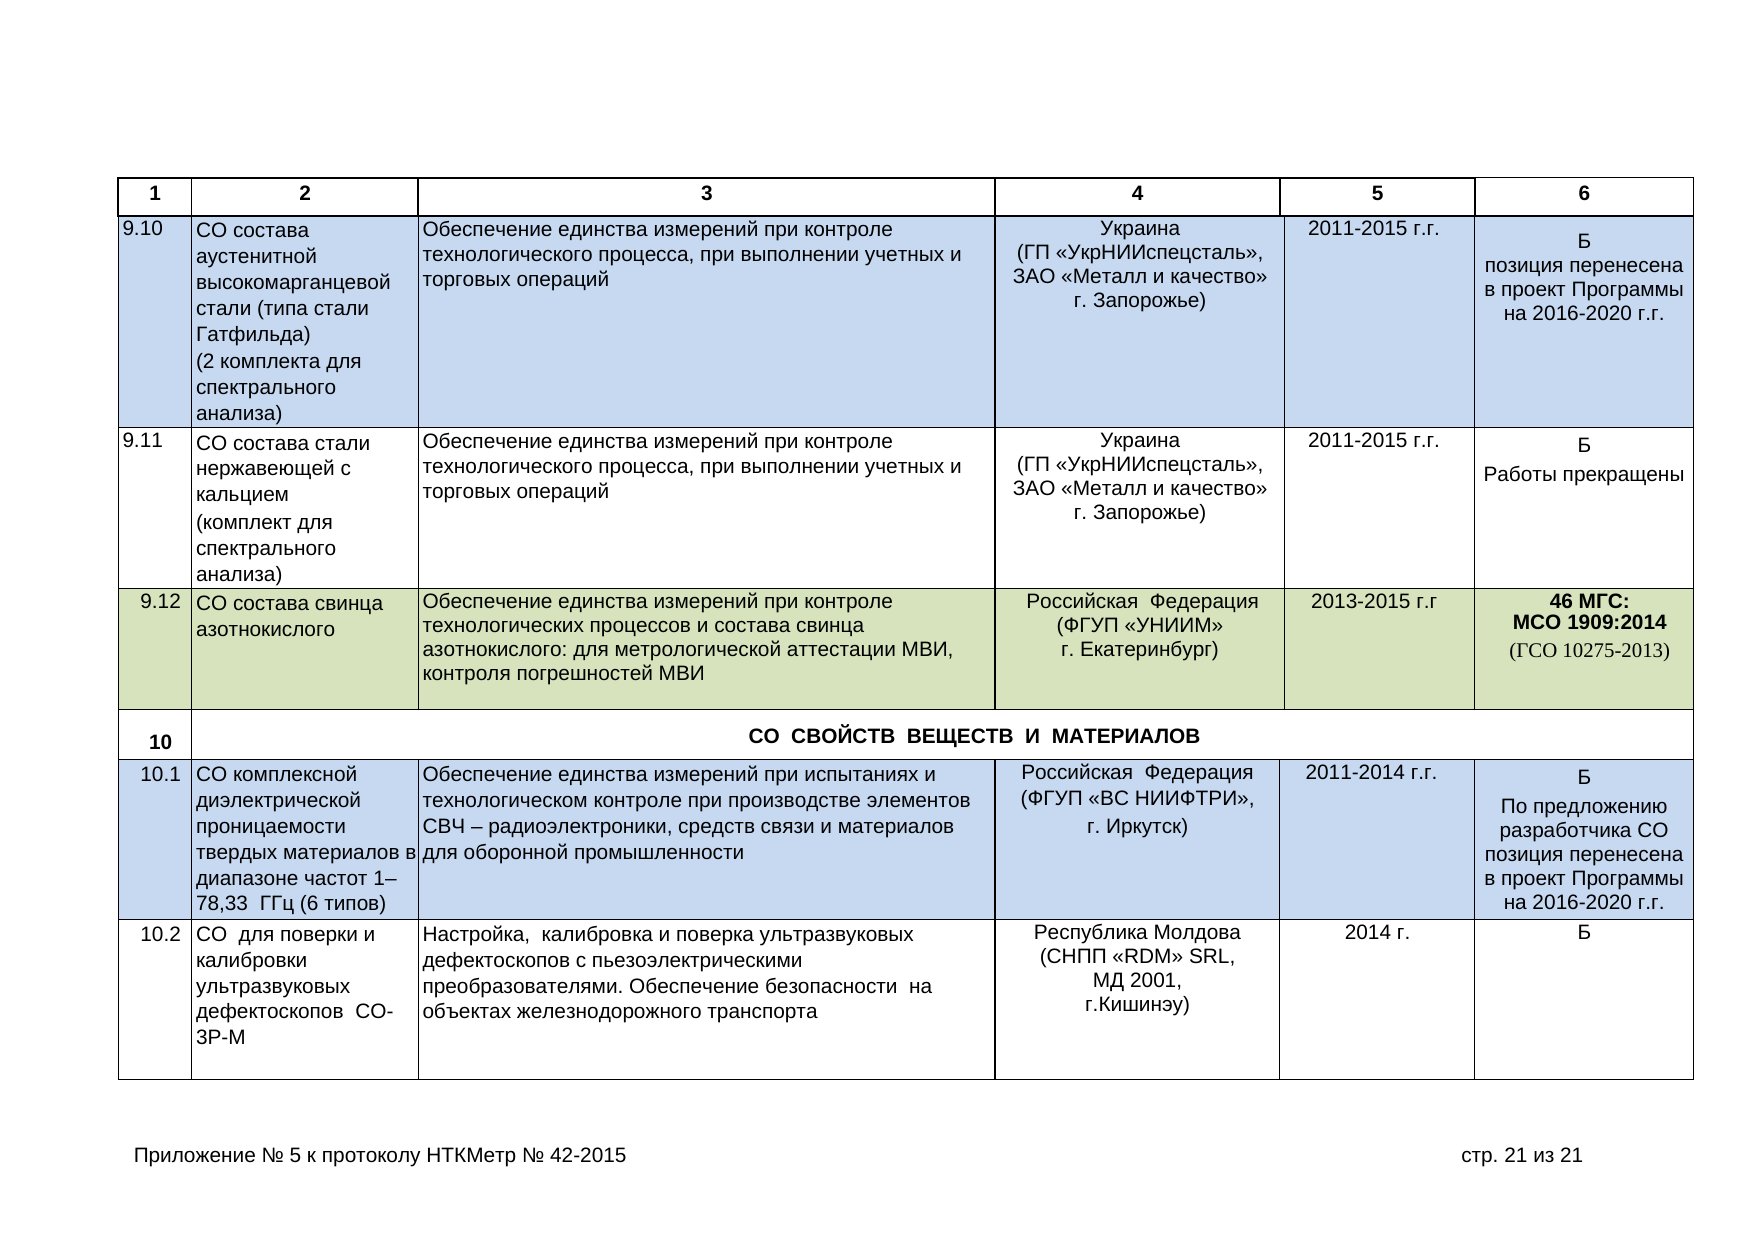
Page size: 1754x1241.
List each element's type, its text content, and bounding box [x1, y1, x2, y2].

table_cell Российская Федерация (ФГУП «ВС НИИФТРИ», г. Иркутск) [996, 760, 1279, 919]
table_cell 2011-.г. [1280, 760, 1474, 919]
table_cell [419, 217, 994, 427]
table_cell Б [1475, 920, 1693, 1079]
table_cell СО состава стали нержавеющей с кальцием (комплект для спектрального анализа) [192, 428, 418, 588]
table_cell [996, 217, 1284, 427]
table_cell 2011-2015 г.г. [1285, 217, 1474, 427]
table_header 4 [996, 179, 1279, 215]
table_cell Настройка, калибровка и поверка ультразвуковых дефектоскопов с пьезоэлектрическими преобразователями. Обеспечение безопасности на объектах железнодорожного транспорта [419, 920, 994, 1079]
table_cell 9.10 [119, 217, 191, 427]
table_cell 9.11 [119, 428, 191, 588]
table_header 2 [192, 179, 417, 215]
table_cell Б позиция перенесена в проект Программы на 2016-2020 г.г. [1475, 217, 1693, 427]
table_cell 10.2 [119, 920, 191, 1079]
table_cell 10.1 [119, 760, 191, 919]
table_cell 9.12 [119, 589, 191, 709]
table_cell СО для поверки и калибровки ультразвуковых дефектоскопов СО-3Р-М [192, 920, 418, 1079]
table_header 1 [119, 179, 191, 215]
table_cell СО состава свинца азотнокислого [192, 589, 418, 709]
table_cell Российская Федерация (ФГУП «УНИИМ» г. Екатеринбург) [996, 589, 1284, 709]
table_header 6 [1476, 178, 1693, 215]
table_cell 10 [119, 710, 191, 759]
table_header 5 [1281, 179, 1474, 215]
table_cell . [1280, 920, 1474, 1079]
table_cell Обеспечение единства измерений при контроле технологического процесса, при выполнении учетных и торговых операций [419, 428, 994, 588]
table_cell 2011-2015 г.г. [1285, 428, 1474, 588]
table_cell Республика Молдова (СНПП «RDM» SRL, МД 2001, г.Кишинэу) [996, 920, 1279, 1079]
table_cell 46 МГС: МСО 1909:2014 (ГСО 10275-2013) [1475, 589, 1693, 709]
table_cell Обеспечение единства измерений при контроле технологических процессов и состава свинца азотнокислого: для метрологической аттестации МВИ, контроля погрешностей МВИ [419, 589, 994, 709]
table_cell СО состава аустенитной высокомарганцевой стали (типа стали Гатфильда) (2 комплекта для спектрального анализа) [192, 217, 418, 427]
table_cell Обеспечение единства измерений при испытаниях и технологическом контроле при производстве элементов СВЧ – радиоэлектроники, средств связи и материалов для оборонной промышленности [419, 760, 994, 919]
table_cell Б По предложению разработчика СО позиция перенесена в проект Программы на 2016-2020 г.г. [1475, 760, 1693, 919]
table_cell Украина (ГП «УкрНИИспецсталь», ЗАО «Металл и качество» г. Запорожье) [996, 428, 1284, 588]
table_header 3 [419, 179, 994, 215]
table_cell Б Работы прекращены [1475, 428, 1693, 588]
table_cell 2013-.г [1285, 589, 1474, 709]
table_cell СО СВОЙСТВ ВЕЩЕСТВ И МАТЕРИАЛОВ [192, 710, 1693, 759]
table_cell СО комплексной диэлектрической проницаемости твердых материалов в диапазоне частот 1–78,33 ГГц (6 типов) [192, 760, 418, 919]
